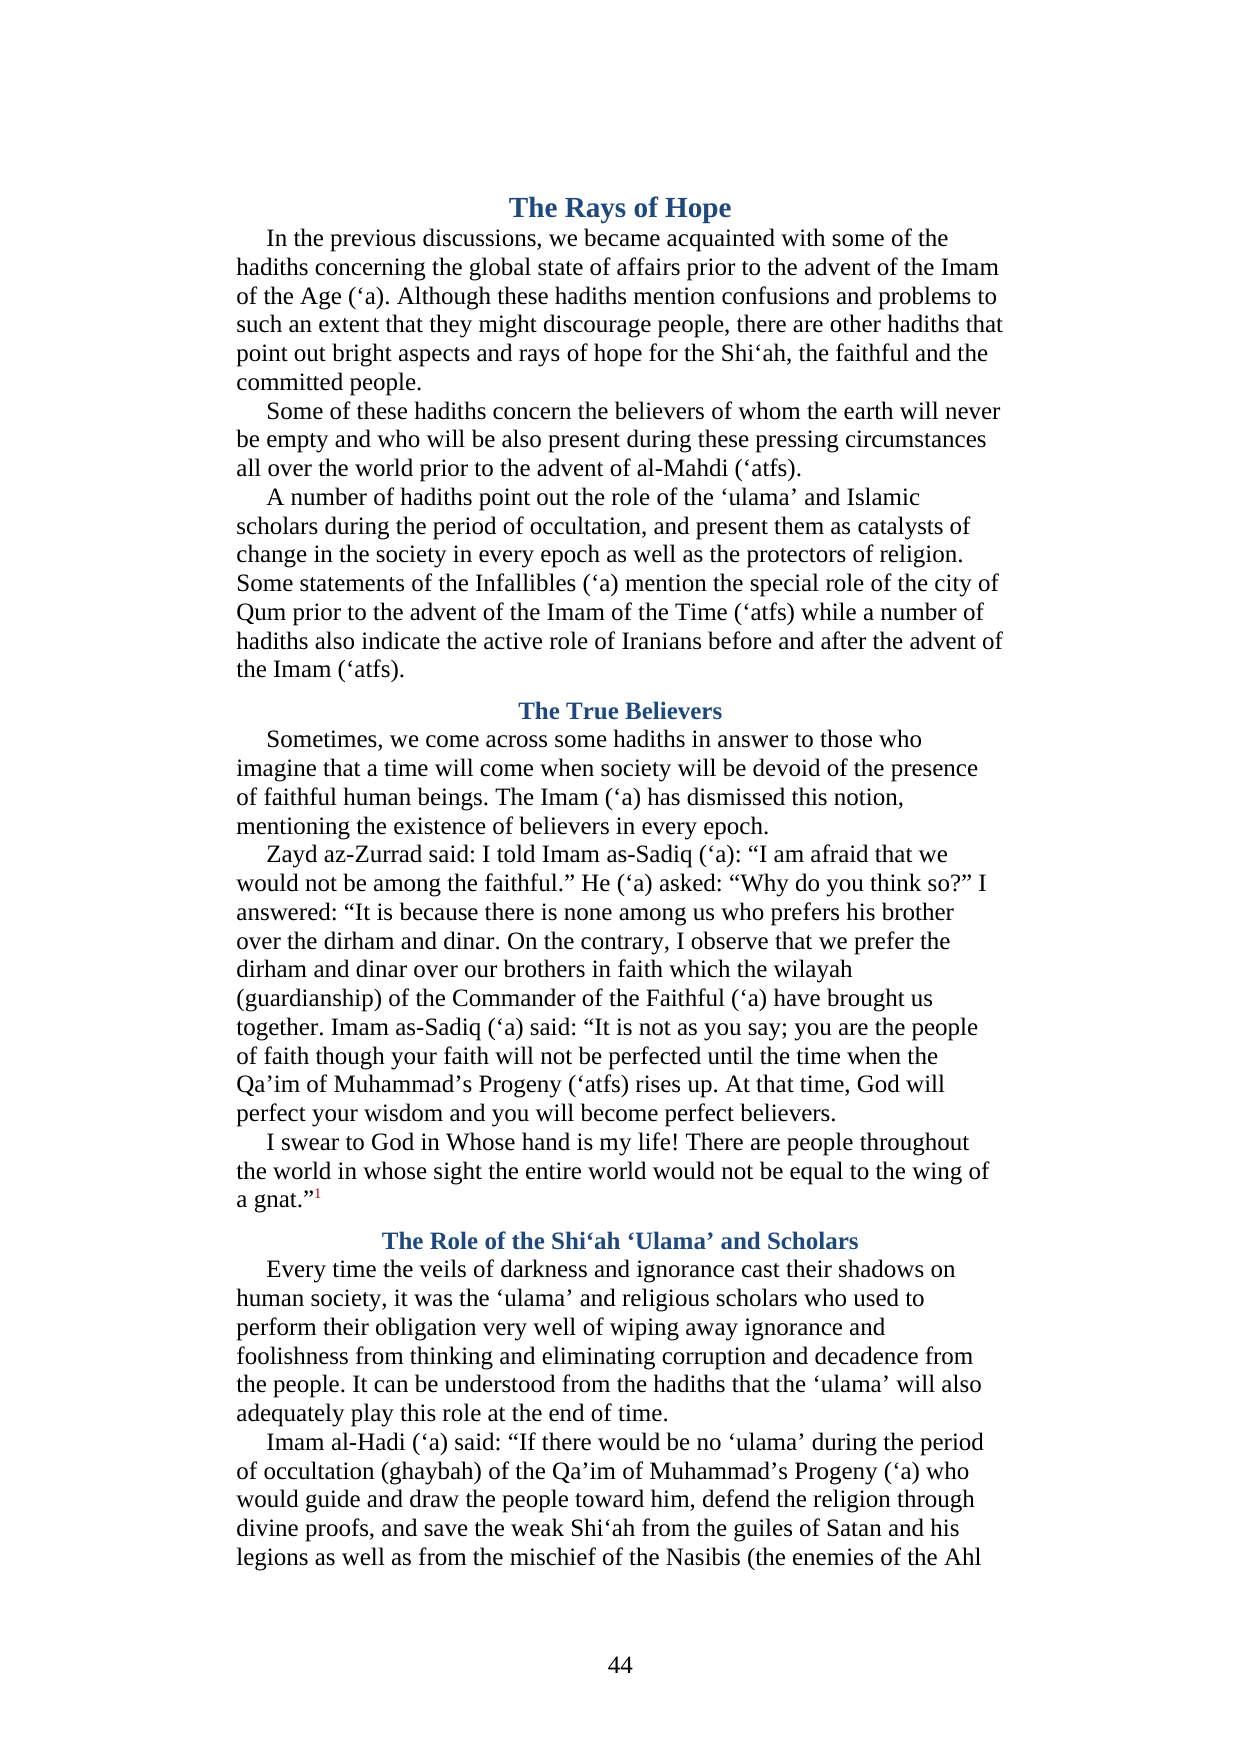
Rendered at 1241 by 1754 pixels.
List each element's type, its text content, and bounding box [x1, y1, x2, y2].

text A number of hadiths point out the role of the ‘ulama’ and Islamic scholars during the period of occultation, and present them as catalysts of change in the society in every epoch as well as the protectors of religion. Some statements of the Infallibles (‘a) mention the special role of the city of Qum prior to the advent of the Imam of the Time (‘atfs) while a number of hadiths also indicate the active role of Iranians before and after the advent of the Imam (‘atfs). [236, 482, 1004, 683]
text I swear to God in Whose hand is my life! There are people throughout the world in whose sight the entire world would not be equal to the wing of a gnat.”1 [236, 1127, 1004, 1213]
subtitle The Rays of Hope [236, 190, 1004, 223]
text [236, 1427, 1004, 1571]
text Every time the veils of darkness and ignorance cast their shadows on human society, it was the ‘ulama’ and religious scholars who used to perform their obligation very well of wiping away ignorance and foolishness from thinking and eliminating corruption and decadence from the people. It can be understood from the hadiths that the ‘ulama’ will also adequately play this role at the end of time. [236, 1254, 1004, 1427]
text In the previous discussions, we became acquainted with some of the hadiths concerning the global state of affairs prior to the advent of the Imam of the Age (‘a). Although these hadiths mention confusions and problems to such an extent that they might discourage people, there are other hadiths that point out bright aspects and rays of hope for the Shi‘ah, the faithful and the committed people. [236, 223, 1004, 396]
subtitle The True Believers [236, 696, 1004, 724]
text Zayd az-Zurrad said: I told Imam as-Sadiq (‘a): “I am afraid that we would not be among the faithful.” He (‘a) asked: “Why do you think so?” I answered: “It is because there is none among us who prefers his brother over the dirham and dinar. On the contrary, I observe that we prefer the dirham and dinar over our brothers in faith which the wilayah (guardianship) of the Commander of the Faithful (‘a) have brought us together. Imam as-Sadiq (‘a) said: “It is not as you say; you are the people of faith though your faith will not be perfected until the time when the Qa’im of Muhammad’s Progeny (‘atfs) rises up. At that time, God will perfect your wisdom and you will become perfect believers. [236, 839, 1004, 1127]
text Sometimes, we come across some hadiths in answer to those who imagine that a time will come when society will be devoid of the presence of faithful human beings. The Imam (‘a) has dismissed this notion, mentioning the existence of believers in every epoch. [236, 724, 1004, 839]
subtitle The Role of the Shi‘ah ‘Ulama’ and Scholars [236, 1226, 1004, 1254]
text Some of these hadiths concern the believers of whom the earth will never be empty and who will be also present during these pressing circumstances all over the world prior to the advent of al-Mahdi (‘atfs). [236, 396, 1004, 482]
